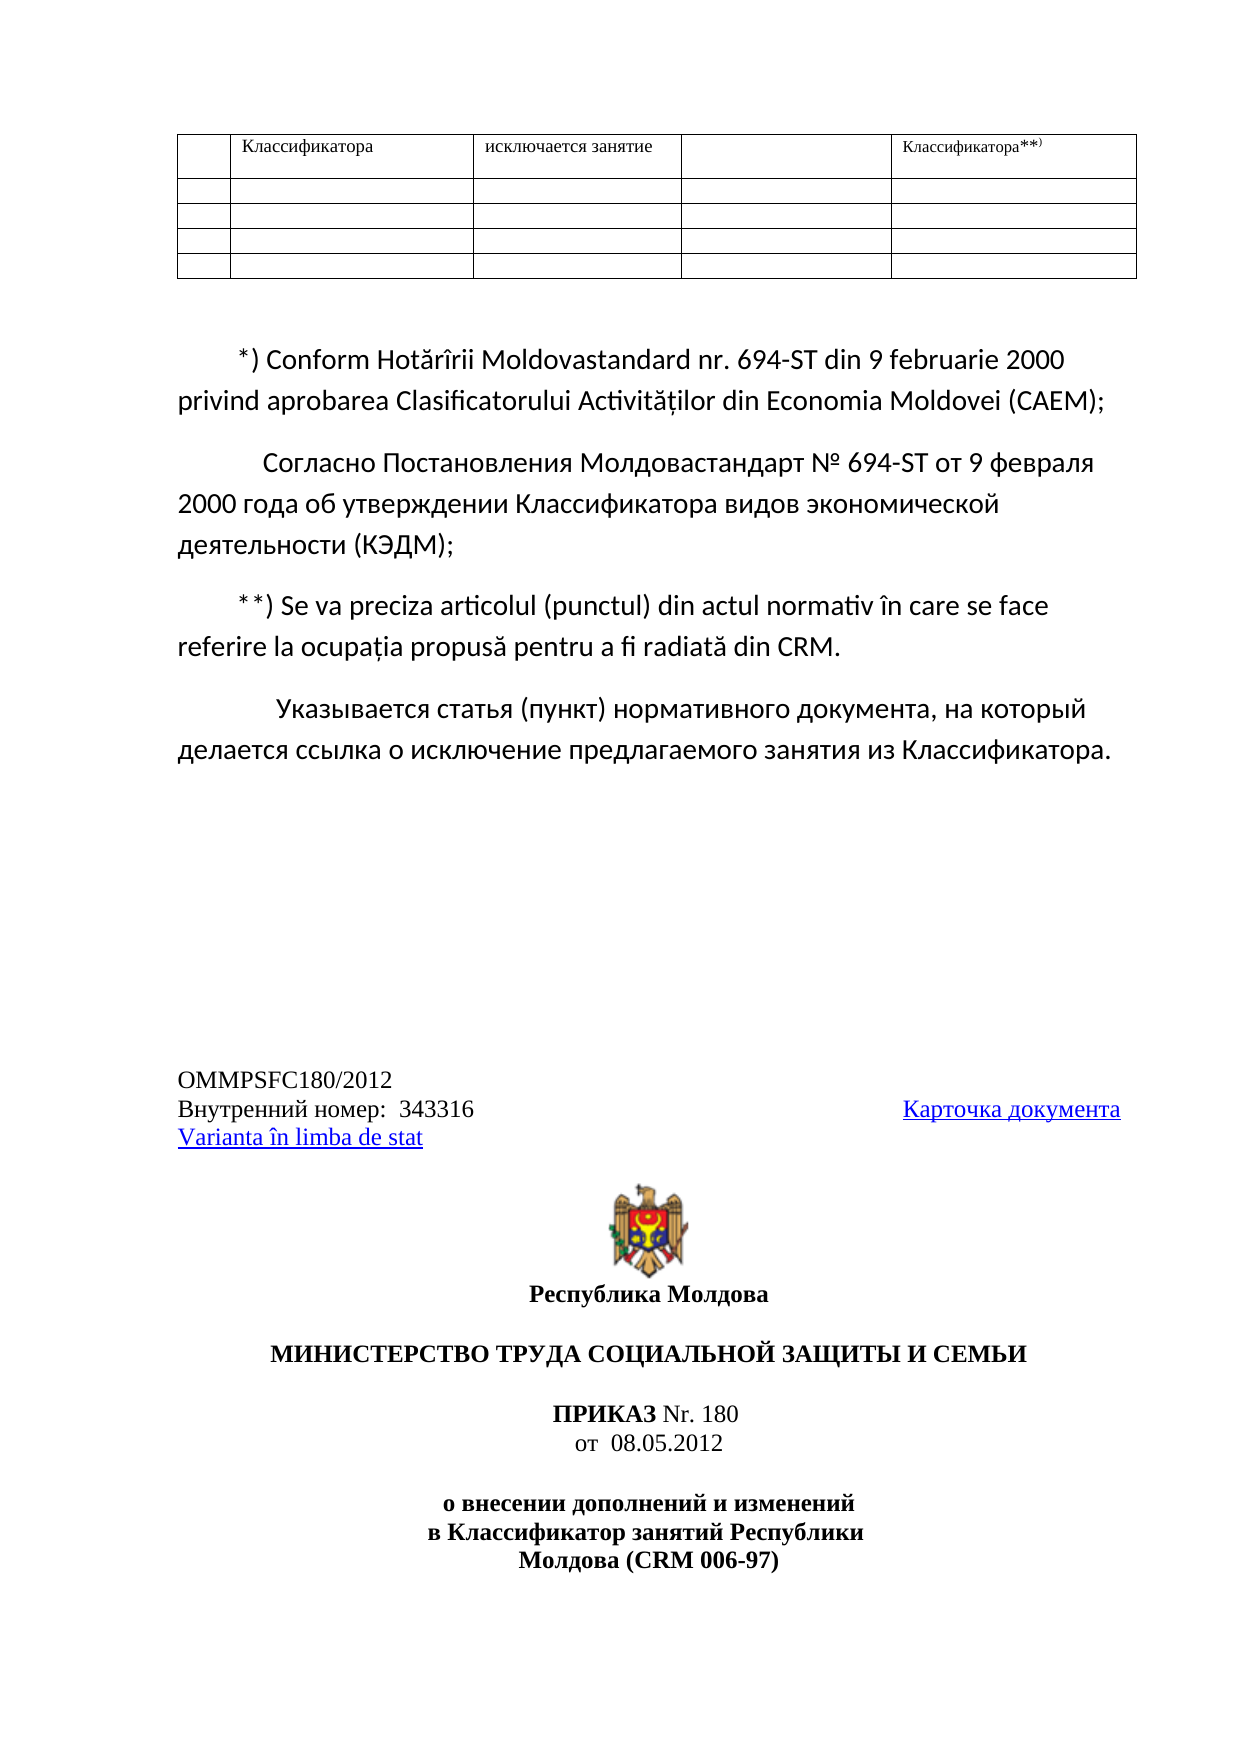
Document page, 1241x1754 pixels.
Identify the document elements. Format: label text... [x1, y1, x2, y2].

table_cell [162, 118, 1136, 890]
table_header OMMPSFC180/2012 Внутренний номер: 343316 Varianta în limba de stat [162, 1049, 741, 1167]
table_cell МИНИСТЕРСТВО ТРУДА СОЦИАЛЬНОЙ ЗАЩИТЫ И СЕМЬИ [162, 1324, 1136, 1384]
table_cell ПРИКАЗ Nr. 180 от 08.05.2012 [162, 1384, 1136, 1472]
table_cell Республика Молдова [162, 1167, 1136, 1324]
picture [608, 1182, 690, 1280]
table_cell о внесении дополнений и изменений в Классификатор занятий Республики Молдова (CRM 006-97) [162, 1473, 1136, 1590]
table_header Карточка документа [741, 1049, 1136, 1167]
